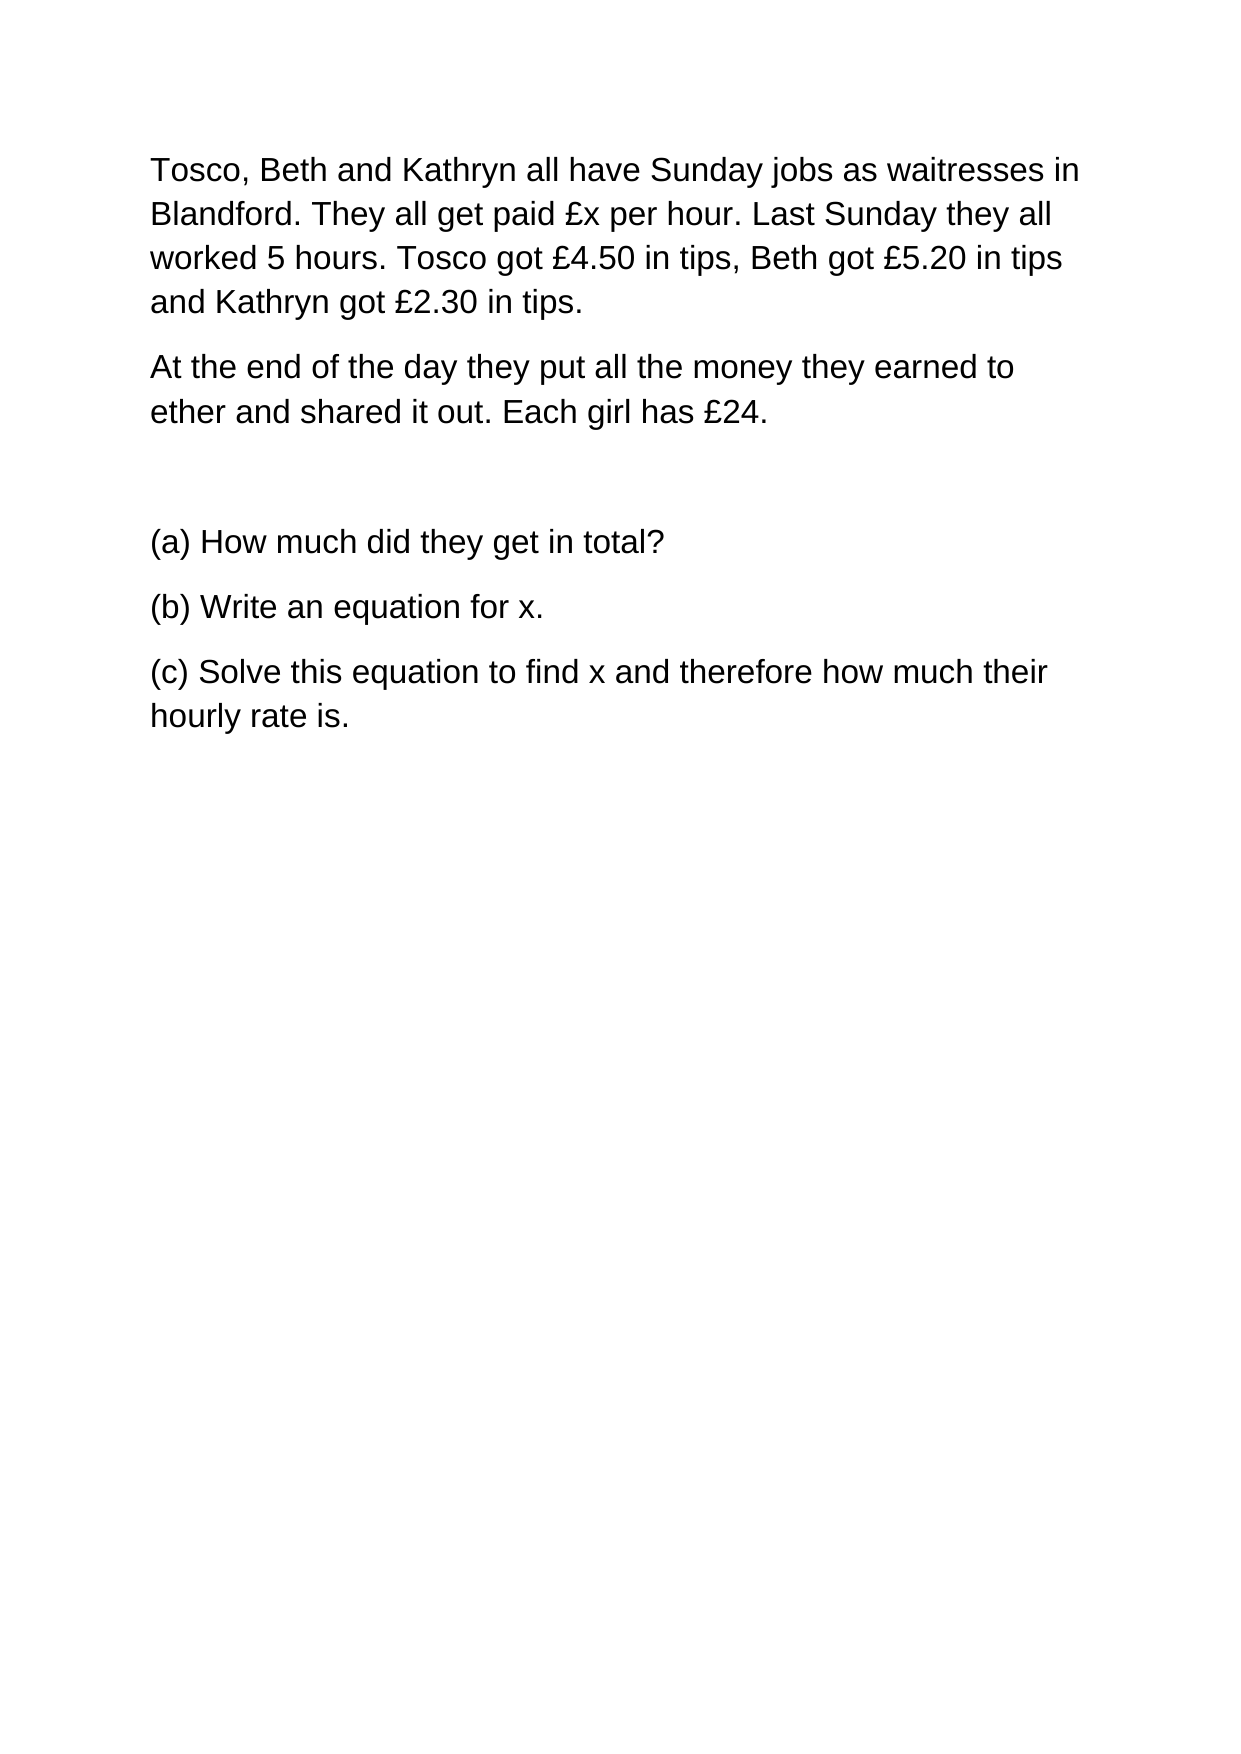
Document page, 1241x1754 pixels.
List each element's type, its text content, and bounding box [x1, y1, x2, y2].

text Tosco, Beth and Kathryn all have Sunday jobs as waitresses in Blandford. They all get paid £x per hour. Last Sunday they all worked 5 hours. Tosco got £4.50 in tips, Beth got £5.20 in tips and Kathryn got £2.30 in tips. [150, 150, 1090, 321]
text (a) How much did they get in total? [150, 522, 1090, 560]
text At the end of the day they put all the money they earned to ether and shared it out. Each girl has £24. [150, 347, 1090, 430]
text (b) Write an equation for x. [150, 587, 1090, 625]
text (c) Solve this equation to find x and therefore how much their hourly rate is. [150, 652, 1090, 734]
